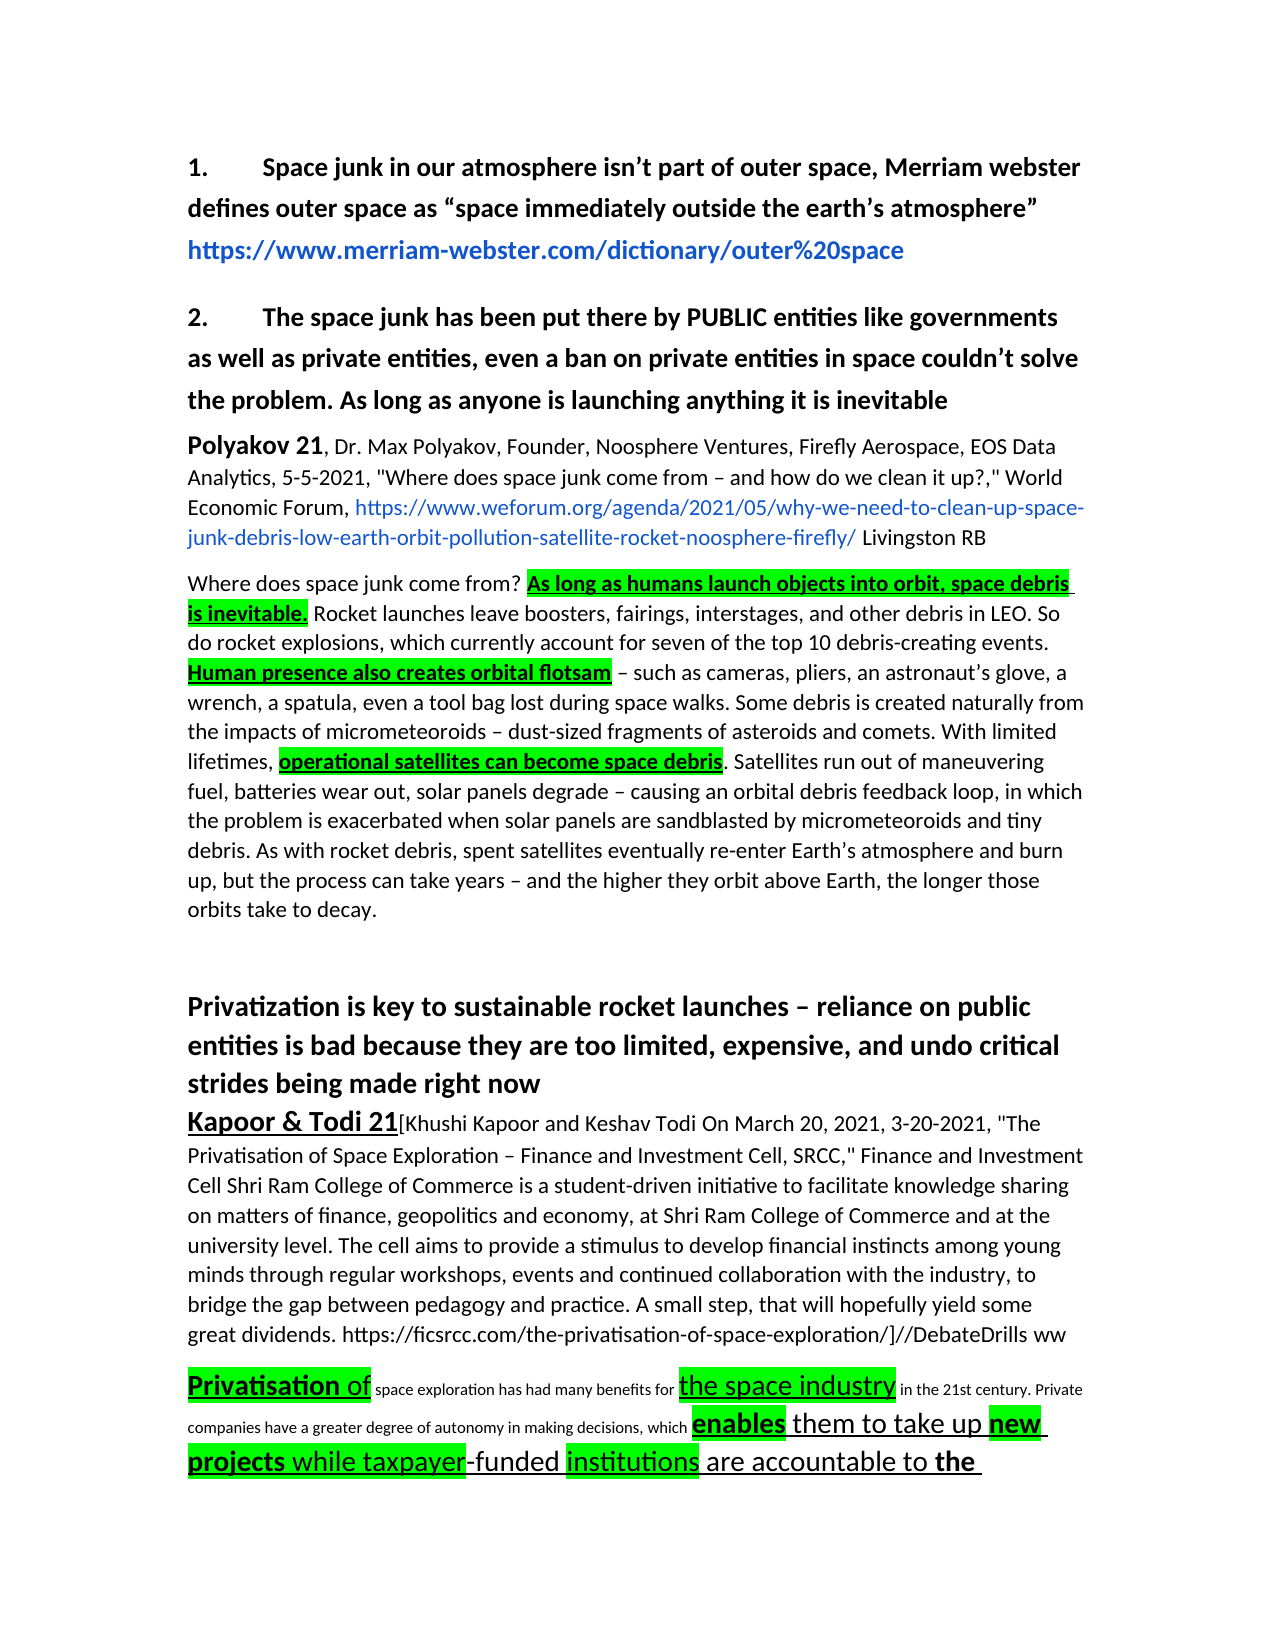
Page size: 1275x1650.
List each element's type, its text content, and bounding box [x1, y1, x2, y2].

text Where does space junk come from? As long as humans launch objects into orbit, space debris is inevitable. Rocket launches leave boosters, fairings, interstages, and other debris in LEO. So do rocket explosions, which currently account for seven of the top 10 debris-creating events. Human presence also creates orbital flotsam – such as cameras, pliers, an astronaut’s glove, a wrench, a spatula, even a tool bag lost during space walks. Some debris is created naturally from the impacts of micrometeoroids – dust-sized fragments of asteroids and comets. With limited lifetimes, operational satellites can become space debris. Satellites run out of maneuvering fuel, batteries wear out, solar panels degrade – causing an orbital debris feedback loop, in which the problem is exacerbated when solar panels are sandblasted by micrometeoroids and tiny debris. As with rocket debris, spent satellites eventually re-enter Earth’s atmosphere and burn up, but the process can take years – and the higher they orbit above Earth, the longer those orbits take to decay. [187, 569, 1087, 923]
subtitle 2. The space junk has been put there by PUBLIC entities like governments as well as private entities, even a ban on private entities in space couldn’t solve the problem. As long as anyone is launching anything it is inevitable [187, 300, 1087, 416]
subtitle Privatization is key to sustainable rocket launches – reliance on public entities is bad because they are too limited, expensive, and undo critical strides being made right now [187, 988, 1087, 1101]
subtitle 1. Space junk in our atmosphere isn’t part of outer space, Merriam webster defines outer space as “space immediately outside the earth’s atmosphere” https://www.merriam-webster.com/dictionary/outer%20space [187, 150, 1087, 266]
text Kapoor & Todi 21[Khushi Kapoor and Keshav Todi On March 20, 2021, 3-20-2021, "The Privatisation of Space Exploration – Finance and Investment Cell, SRCC," Finance and Investment Cell Shri Ram College of Commerce is a student-driven initiative to facilitate knowledge sharing on matters of finance, geopolitics and economy, at Shri Ram College of Commerce and at the university level. The cell aims to provide a stimulus to develop financial instincts among young minds through regular workshops, events and continued collaboration with the industry, to bridge the gap between pedagogy and practice. A small step, that will hopefully yield some great dividends. https://ficsrcc.com/the-privatisation-of-space-exploration/]//DebateDrills ww [187, 1103, 1087, 1348]
text Polyakov 21, Dr. Max Polyakov, Founder, Noosphere Ventures, Firefly Aerospace, EOS Data Analytics, 5-5-2021, "Where does space junk come from – and how do we clean it up?," World Economic Forum, https://www.weforum.org/agenda/2021/05/why-we-need-to-clean-up-space-junk-debris-low-earth-orbit-pollution-satellite-rocket-noosphere-firefly/ Livingston RB [187, 428, 1087, 551]
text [187, 1367, 1087, 1479]
